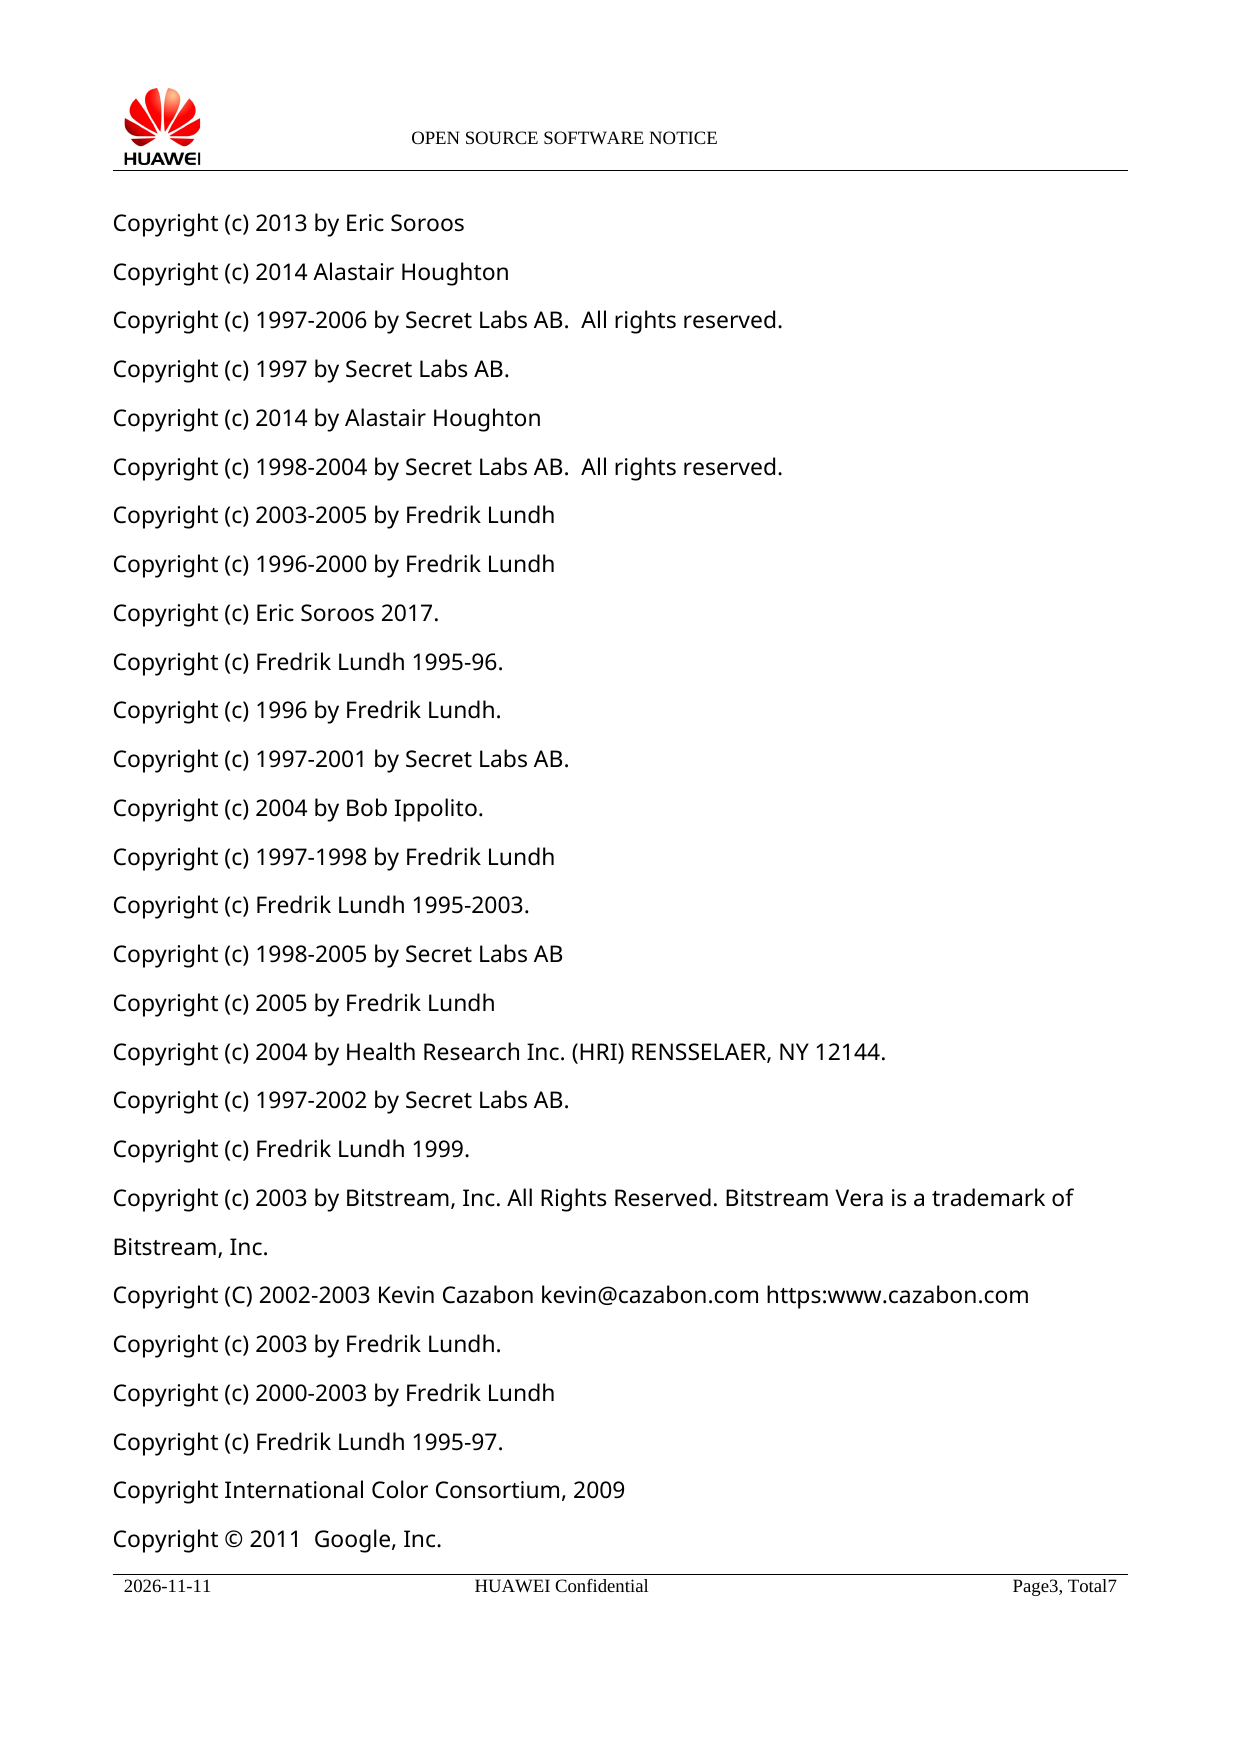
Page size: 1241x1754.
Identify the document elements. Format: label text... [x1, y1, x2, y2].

picture [124, 88, 201, 165]
